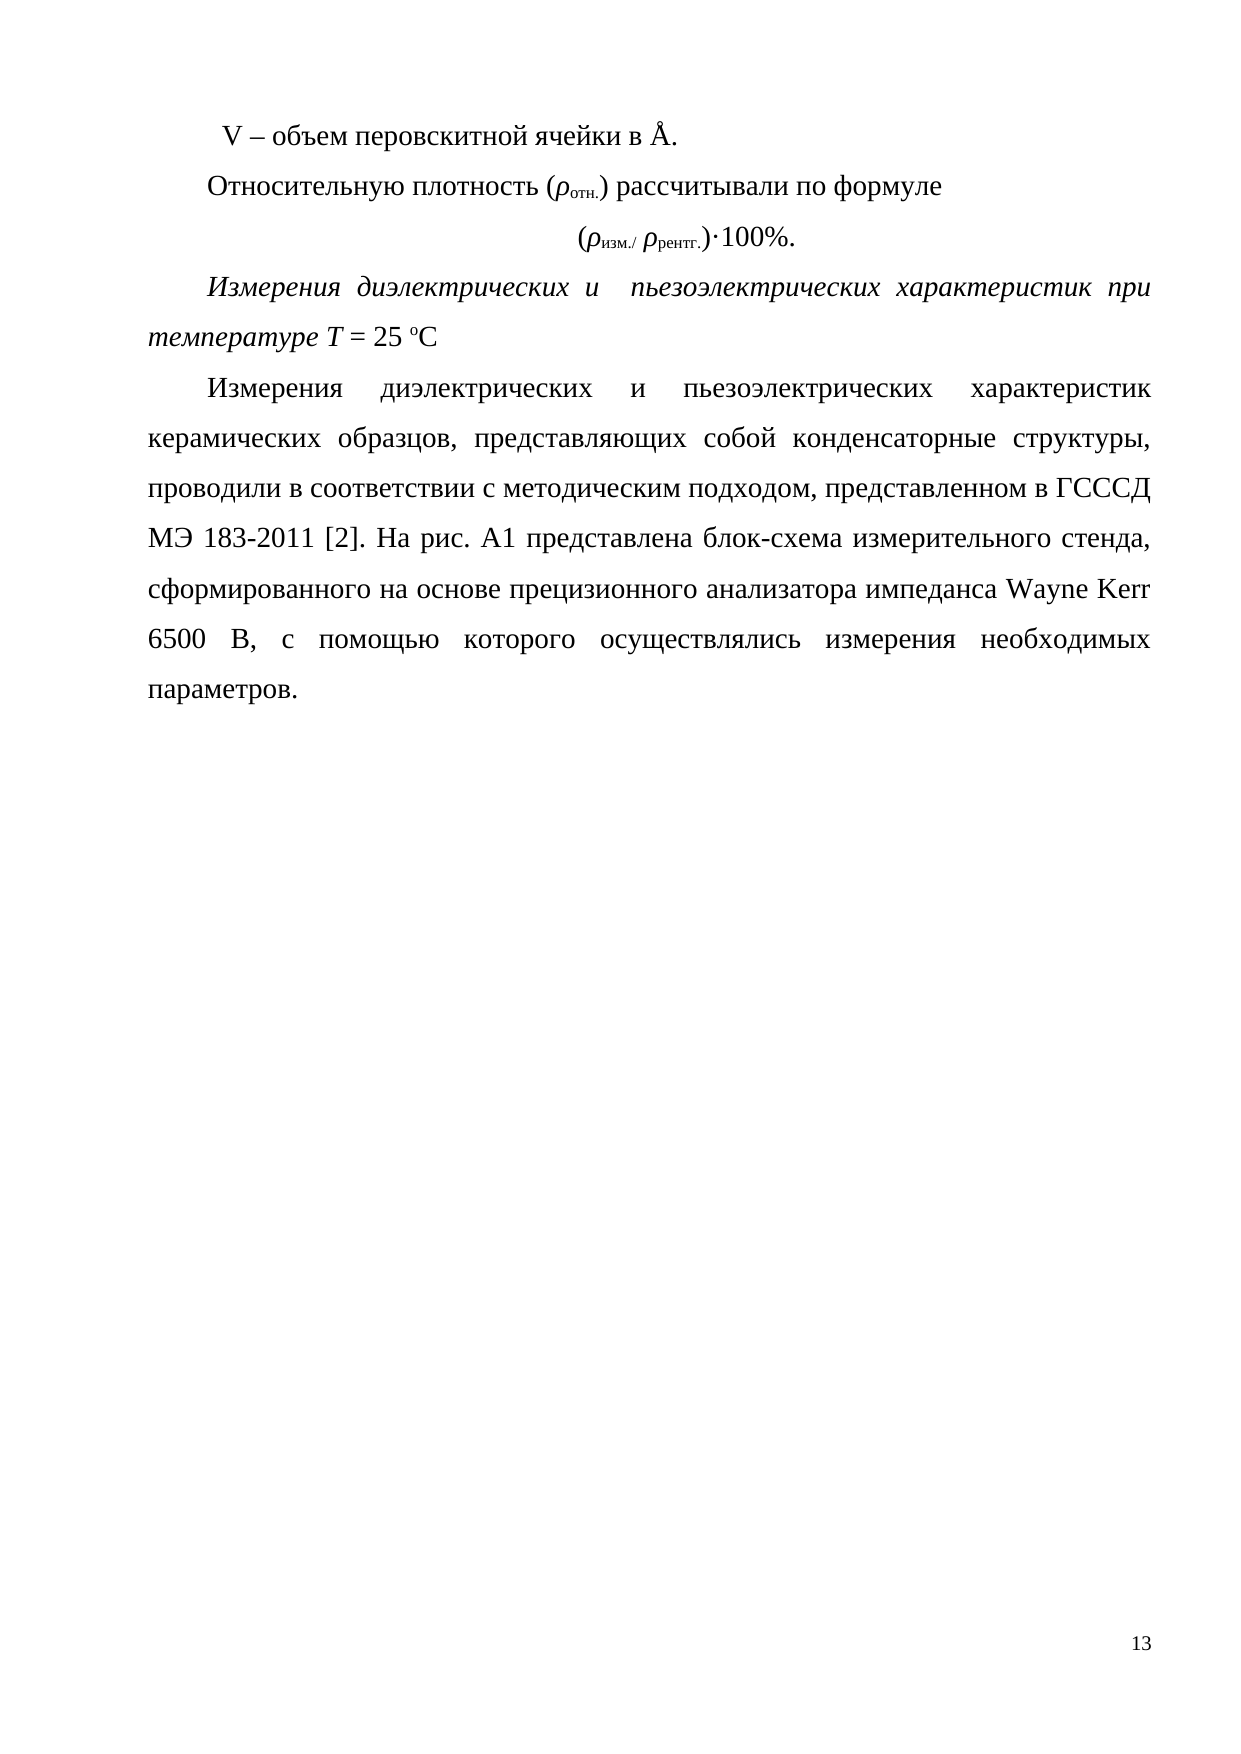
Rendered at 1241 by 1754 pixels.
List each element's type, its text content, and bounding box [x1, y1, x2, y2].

text Измерения диэлектрических и пьезоэлектрических характеристик при температуре Т = 25 оС [148, 269, 1152, 353]
text V – объем перовскитной ячейки в Å. [148, 118, 1152, 152]
text Измерения диэлектрических и пьезоэлектрических характеристик керамических образцов, представляющих собой конденсаторные структуры, проводили в соответствии с методическим подходом, представленном в ГСССД МЭ 183-2011 [2]. На рис. А1 представлена блок-схема измерительного стенда, сформированного на основе прецизионного анализатора импеданса Wayne Kerr 6500 B, с помощью которого осуществлялись измерения необходимых параметров. [148, 370, 1152, 705]
text Относительную плотность (ρотн.) рассчитывали по формуле [148, 168, 1152, 202]
text (ρизм./ ρрентг.)·100%. [148, 219, 1152, 252]
